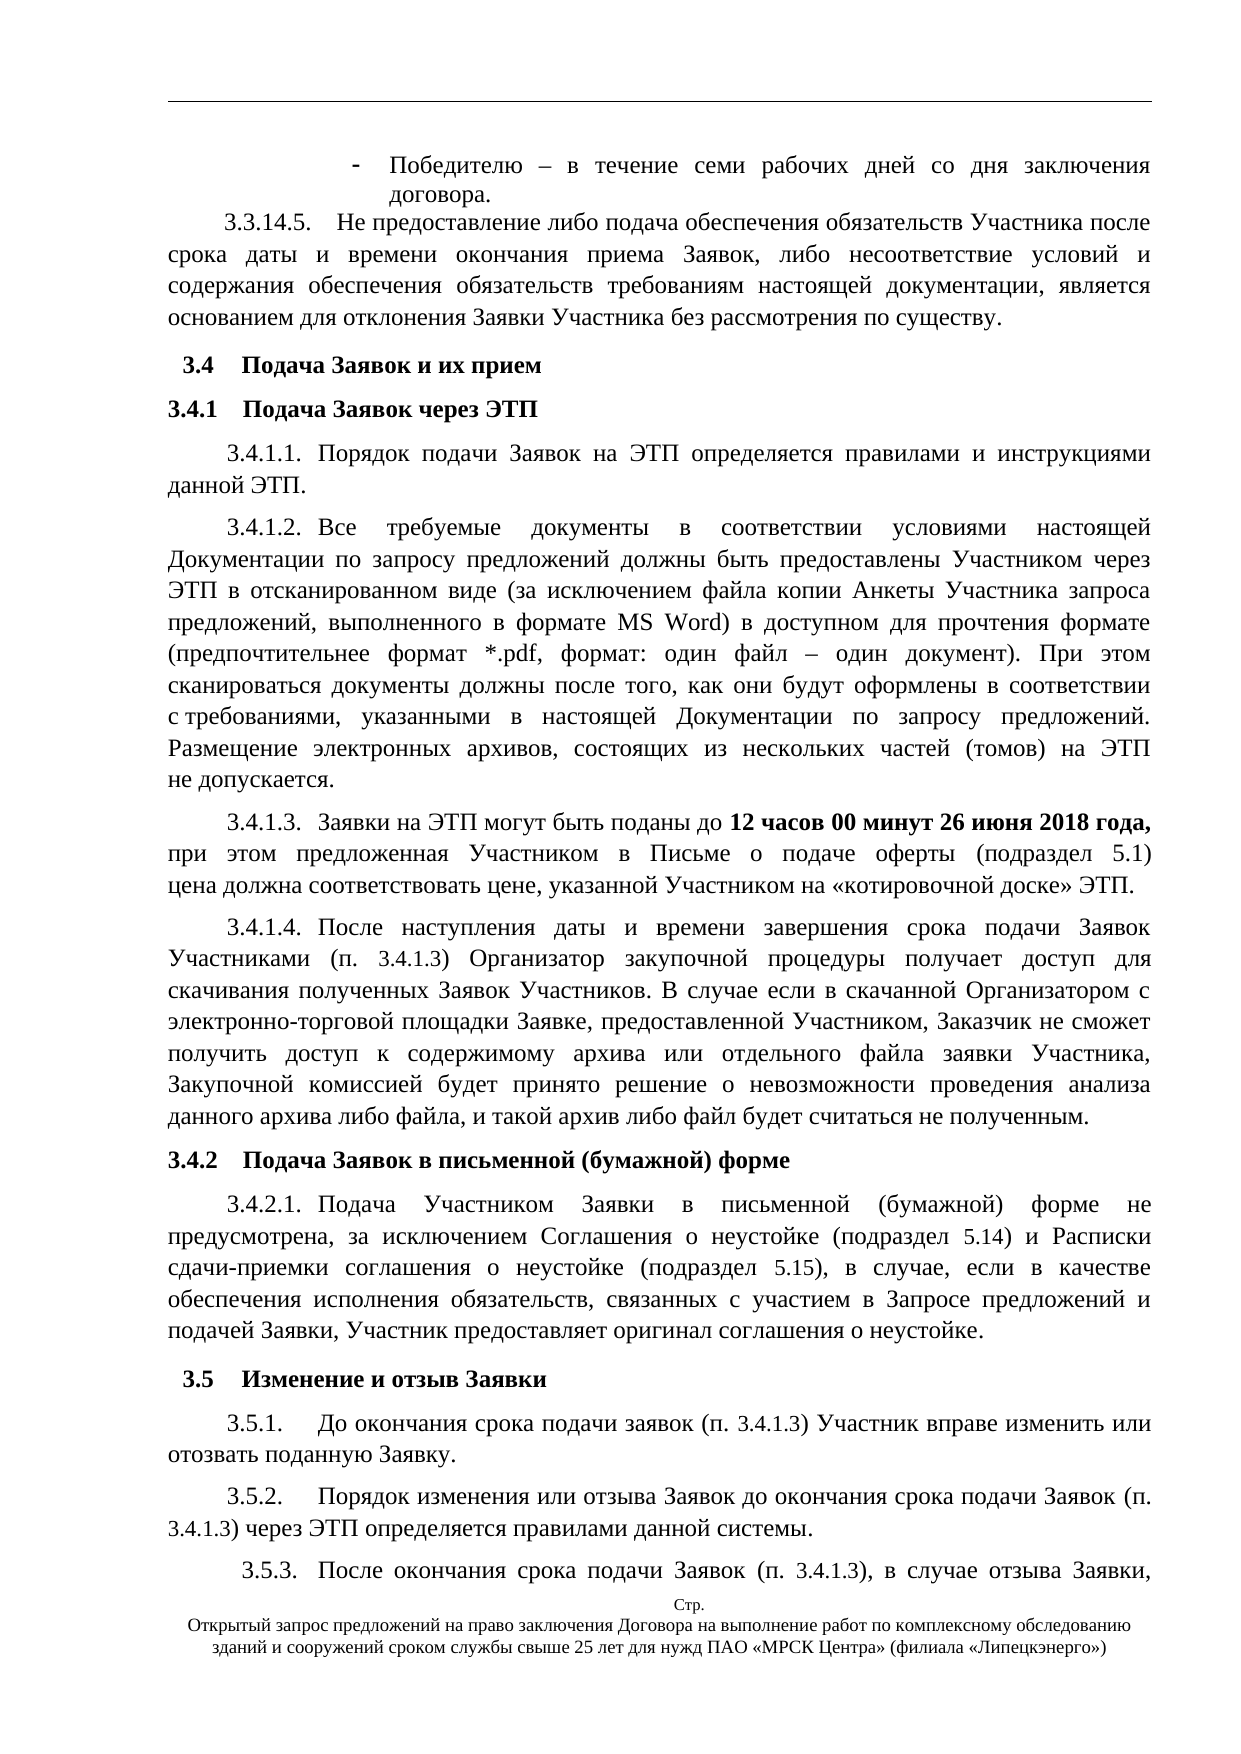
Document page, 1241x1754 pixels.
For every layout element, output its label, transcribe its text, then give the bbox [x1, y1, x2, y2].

list Подача Участником Заявки в письменной (бумажной) форме не предусмотрена, за исключением Соглашения о неустойке (подраздел 5.14) и Расписки сдачи-приемки соглашения о неустойке (подраздел 5.15), в случае, если в качестве обеспечения исполнения обязательств, связанных с участием в Запросе предложений и подачей Заявки, Участник предоставляет оригинал соглашения о неустойке. [168, 1189, 1152, 1344]
list До окончания срока подачи заявок (п. 3.4.1.3) Участник вправе изменить или отозвать поданную Заявку. [168, 1408, 1152, 1468]
list Не предоставление либо подача обеспечения обязательств Участника после срока даты и времени окончания приема Заявок, либо несоответствие условий и содержания обеспечения обязательств требованиям настоящей документации, является основанием для отклонения Заявки Участника без рассмотрения по существу. [168, 207, 1152, 331]
list Победителю – в течение семи рабочих дней со дня заключения договора. [352, 150, 1152, 207]
list Заявки на ЭТП могут быть поданы до 12 часов 00 минут 26 июня 2018 года, при этом предложенная Участником в Письме о подаче оферты (подраздел 5.1) цена должна соответствовать цене, указанной Участником на «котировочной доске» ЭТП. [168, 807, 1152, 898]
subtitle Подача Заявок и их прием [182, 350, 1152, 379]
subtitle Подача Заявок через ЭТП [168, 394, 1152, 423]
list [168, 1555, 1152, 1583]
list После наступления даты и времени завершения срока подачи Заявок Участниками (п. 3.4.1.3) Организатор закупочной процедуры получает доступ для скачивания полученных Заявок Участников. В случае если в скачанной Организатором с электронно-торговой площадки Заявке, предоставленной Участником, Заказчик не сможет получить доступ к содержимому архива или отдельного файла заявки Участника, Закупочной комиссией будет принято решение о невозможности проведения анализа данного архива либо файла, и такой архив либо файл будет считаться не полученным. [168, 912, 1152, 1130]
subtitle Подача Заявок в письменной (бумажной) форме [168, 1145, 1152, 1174]
list Порядок подачи Заявок на ЭТП определяется правилами и инструкциями данной ЭТП. [168, 438, 1152, 499]
list Порядок изменения или отзыва Заявок до окончания срока подачи Заявок (п. 3.4.1.3) через ЭТП определяется правилами данной системы. [168, 1481, 1152, 1542]
subtitle Изменение и отзыв Заявки [182, 1364, 1152, 1392]
list Все требуемые документы в соответствии условиями настоящей Документации по запросу предложений должны быть предоставлены Участником через ЭТП в отсканированном виде (за исключением файла копии Анкеты Участника запроса предложений, выполненного в формате MS Word) в доступном для прочтения формате (предпочтительнее формат *.pdf, формат: один файл – один документ). При этом сканироваться документы должны после того, как они будут оформлены в соответствии с требованиями, указанными в настоящей Документации по запросу предложений. Размещение электронных архивов, состоящих из нескольких частей (томов) на ЭТП не допускается. [168, 512, 1152, 793]
